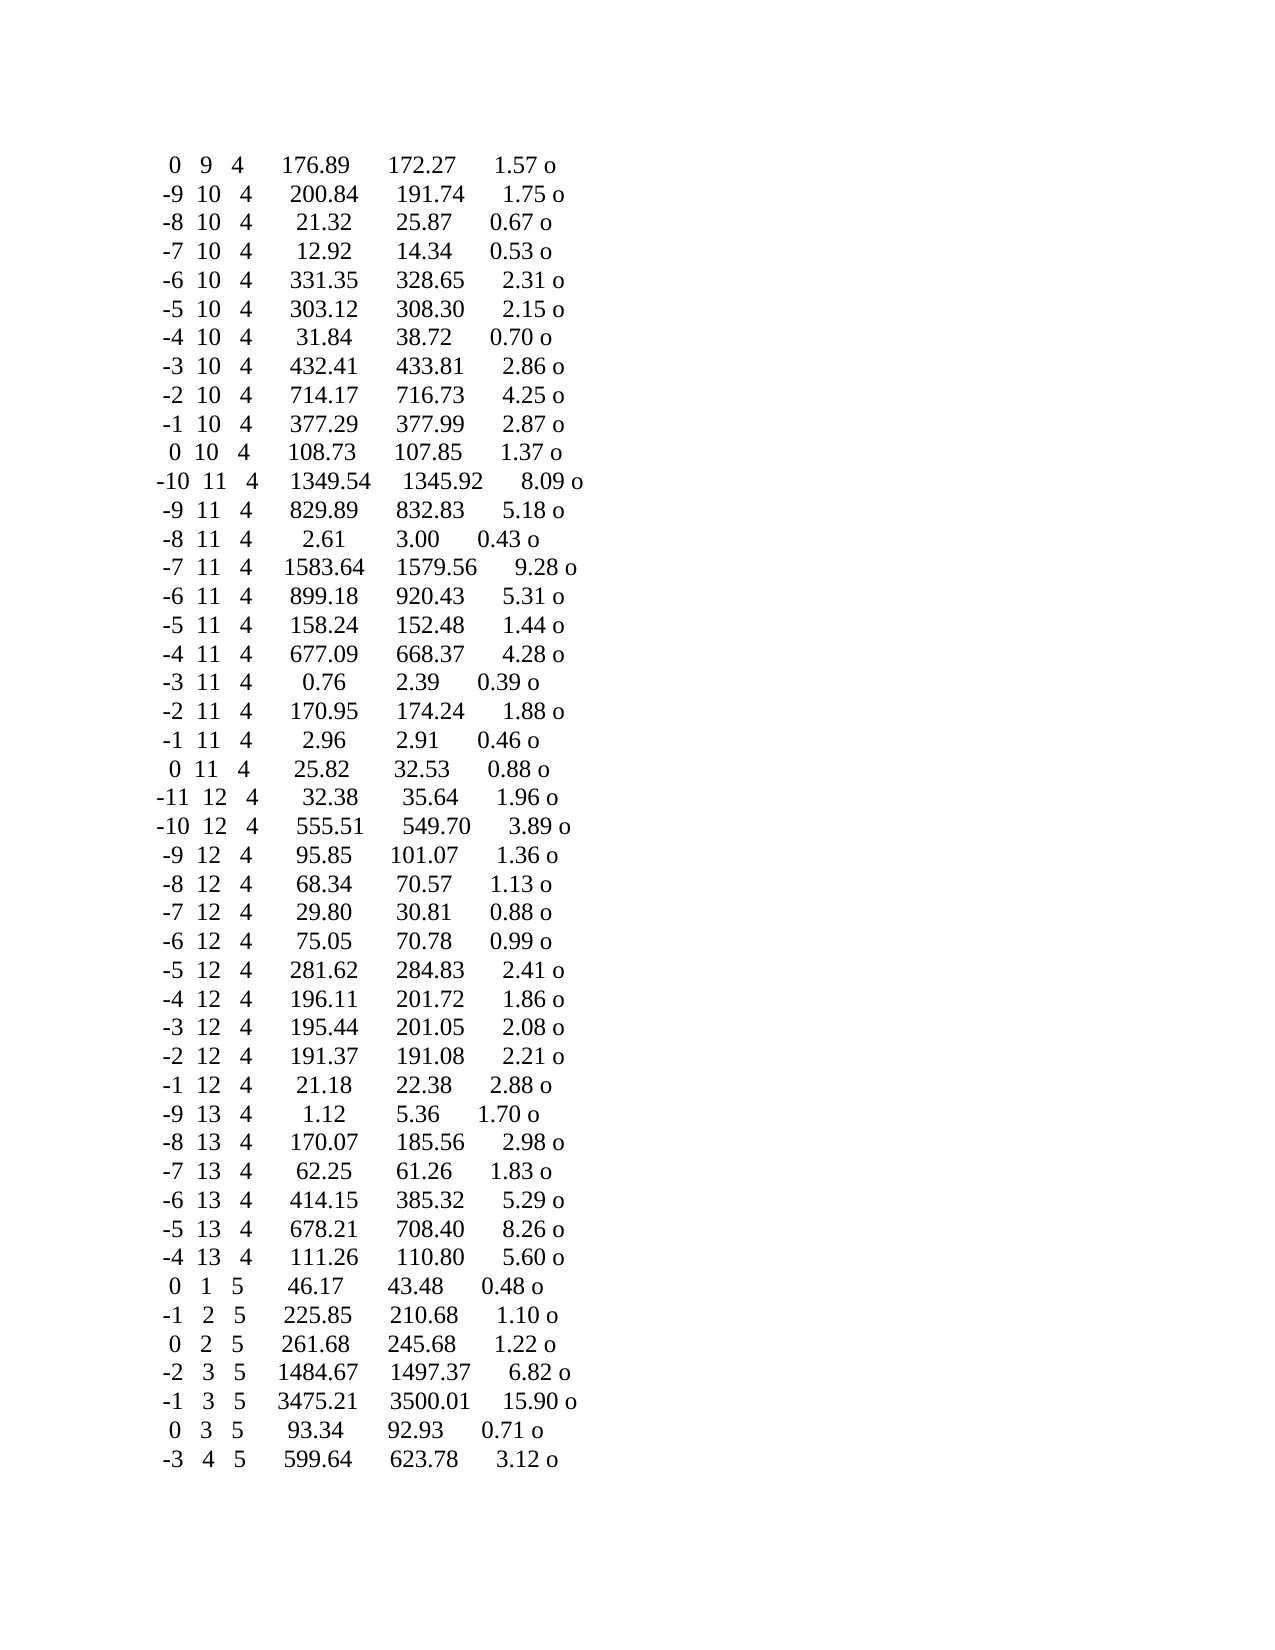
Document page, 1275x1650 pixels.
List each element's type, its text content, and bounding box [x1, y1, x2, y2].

text -8 13 4 170.07 185.56 2.98 o [150, 1127, 1125, 1156]
text -7 10 4 12.92 14.34 0.53 o [150, 236, 1125, 265]
text -7 11 4 1583.64 1579.56 9.28 o [150, 552, 1125, 581]
text -9 11 4 829.89 832.83 5.18 o [150, 495, 1125, 524]
text -6 13 4 414.15 385.32 5.29 o [150, 1185, 1125, 1214]
text -10 11 4 1349.54 1345.92 8.09 o [150, 466, 1125, 495]
text -1 2 5 225.85 210.68 1.10 o [150, 1300, 1125, 1329]
text -4 13 4 111.26 110.80 5.60 o [150, 1242, 1125, 1271]
text 0 3 5 93.34 92.93 0.71 o [150, 1415, 1125, 1444]
text -9 13 4 1.12 5.36 1.70 o [150, 1099, 1125, 1127]
text 0 1 5 46.17 43.48 0.48 o [150, 1271, 1125, 1300]
text 0 10 4 108.73 107.85 1.37 o [150, 437, 1125, 466]
text 0 9 4 176.89 172.27 1.57 o [150, 150, 1125, 179]
text -9 12 4 95.85 101.07 1.36 o [150, 840, 1125, 869]
text -2 11 4 170.95 174.24 1.88 o [150, 696, 1125, 725]
text -8 12 4 68.34 70.57 1.13 o [150, 869, 1125, 897]
text 0 11 4 25.82 32.53 0.88 o [150, 754, 1125, 782]
text -1 12 4 21.18 22.38 2.88 o [150, 1070, 1125, 1099]
text -4 10 4 31.84 38.72 0.70 o [150, 322, 1125, 351]
text -5 11 4 158.24 152.48 1.44 o [150, 610, 1125, 639]
text -8 10 4 21.32 25.87 0.67 o [150, 207, 1125, 236]
text -9 10 4 200.84 191.74 1.75 o [150, 179, 1125, 207]
text -8 11 4 2.61 3.00 0.43 o [150, 524, 1125, 552]
text -4 12 4 196.11 201.72 1.86 o [150, 984, 1125, 1012]
text 0 2 5 261.68 245.68 1.22 o [150, 1329, 1125, 1357]
text -5 10 4 303.12 308.30 2.15 o [150, 294, 1125, 322]
text -6 11 4 899.18 920.43 5.31 o [150, 581, 1125, 610]
text -3 12 4 195.44 201.05 2.08 o [150, 1012, 1125, 1041]
text -5 12 4 281.62 284.83 2.41 o [150, 955, 1125, 984]
text -4 11 4 677.09 668.37 4.28 o [150, 639, 1125, 667]
text -2 3 5 1484.67 1497.37 6.82 o [150, 1357, 1125, 1386]
text -10 12 4 555.51 549.70 3.89 o [150, 811, 1125, 840]
text -1 11 4 2.96 2.91 0.46 o [150, 725, 1125, 754]
text -11 12 4 32.38 35.64 1.96 o [150, 782, 1125, 811]
text -1 3 5 3475.21 3500.01 15.90 o [150, 1386, 1125, 1415]
text -3 11 4 0.76 2.39 0.39 o [150, 667, 1125, 696]
text -2 10 4 714.17 716.73 4.25 o [150, 380, 1125, 409]
text -3 4 5 599.64 623.78 3.12 o [150, 1444, 1125, 1472]
text -1 10 4 377.29 377.99 2.87 o [150, 409, 1125, 437]
text -6 12 4 75.05 70.78 0.99 o [150, 926, 1125, 955]
text -3 10 4 432.41 433.81 2.86 o [150, 351, 1125, 380]
text -2 12 4 191.37 191.08 2.21 o [150, 1041, 1125, 1070]
text -7 13 4 62.25 61.26 1.83 o [150, 1156, 1125, 1185]
text -7 12 4 29.80 30.81 0.88 o [150, 897, 1125, 926]
text -5 13 4 678.21 708.40 8.26 o [150, 1214, 1125, 1242]
text -6 10 4 331.35 328.65 2.31 o [150, 265, 1125, 294]
